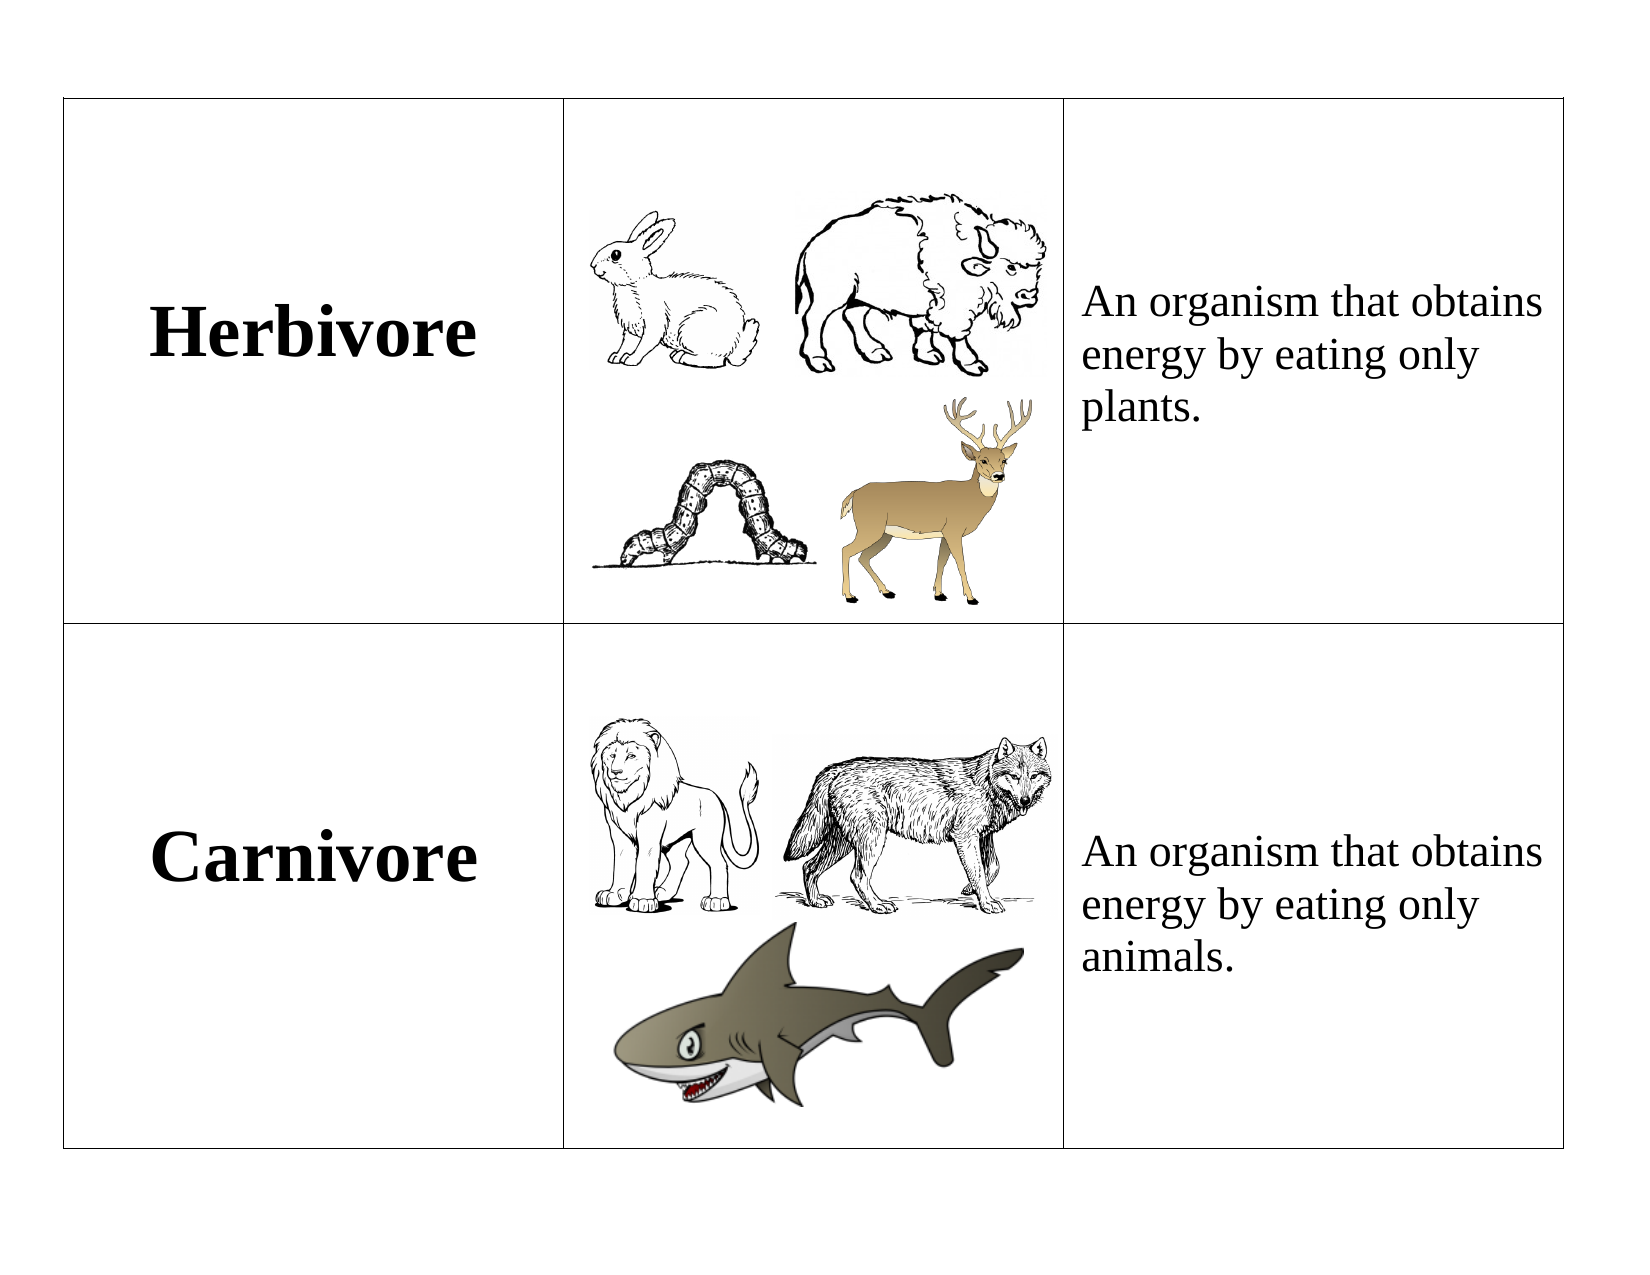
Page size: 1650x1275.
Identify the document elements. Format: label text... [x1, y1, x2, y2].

table_cell An organism that obtains energy by eating only plants. [1064, 99, 1563, 622]
table_cell Carnivore [64, 624, 563, 1147]
picture [794, 191, 1047, 377]
table_cell Herbivore [64, 99, 563, 622]
picture [771, 734, 1059, 920]
picture [840, 397, 1032, 605]
table_cell [564, 99, 1063, 622]
picture [588, 716, 761, 915]
picture [611, 922, 1024, 1107]
table_cell An organism that obtains energy by eating only animals. [1064, 624, 1563, 1147]
picture [588, 453, 819, 578]
picture [588, 210, 761, 370]
table_cell [564, 624, 1063, 1147]
